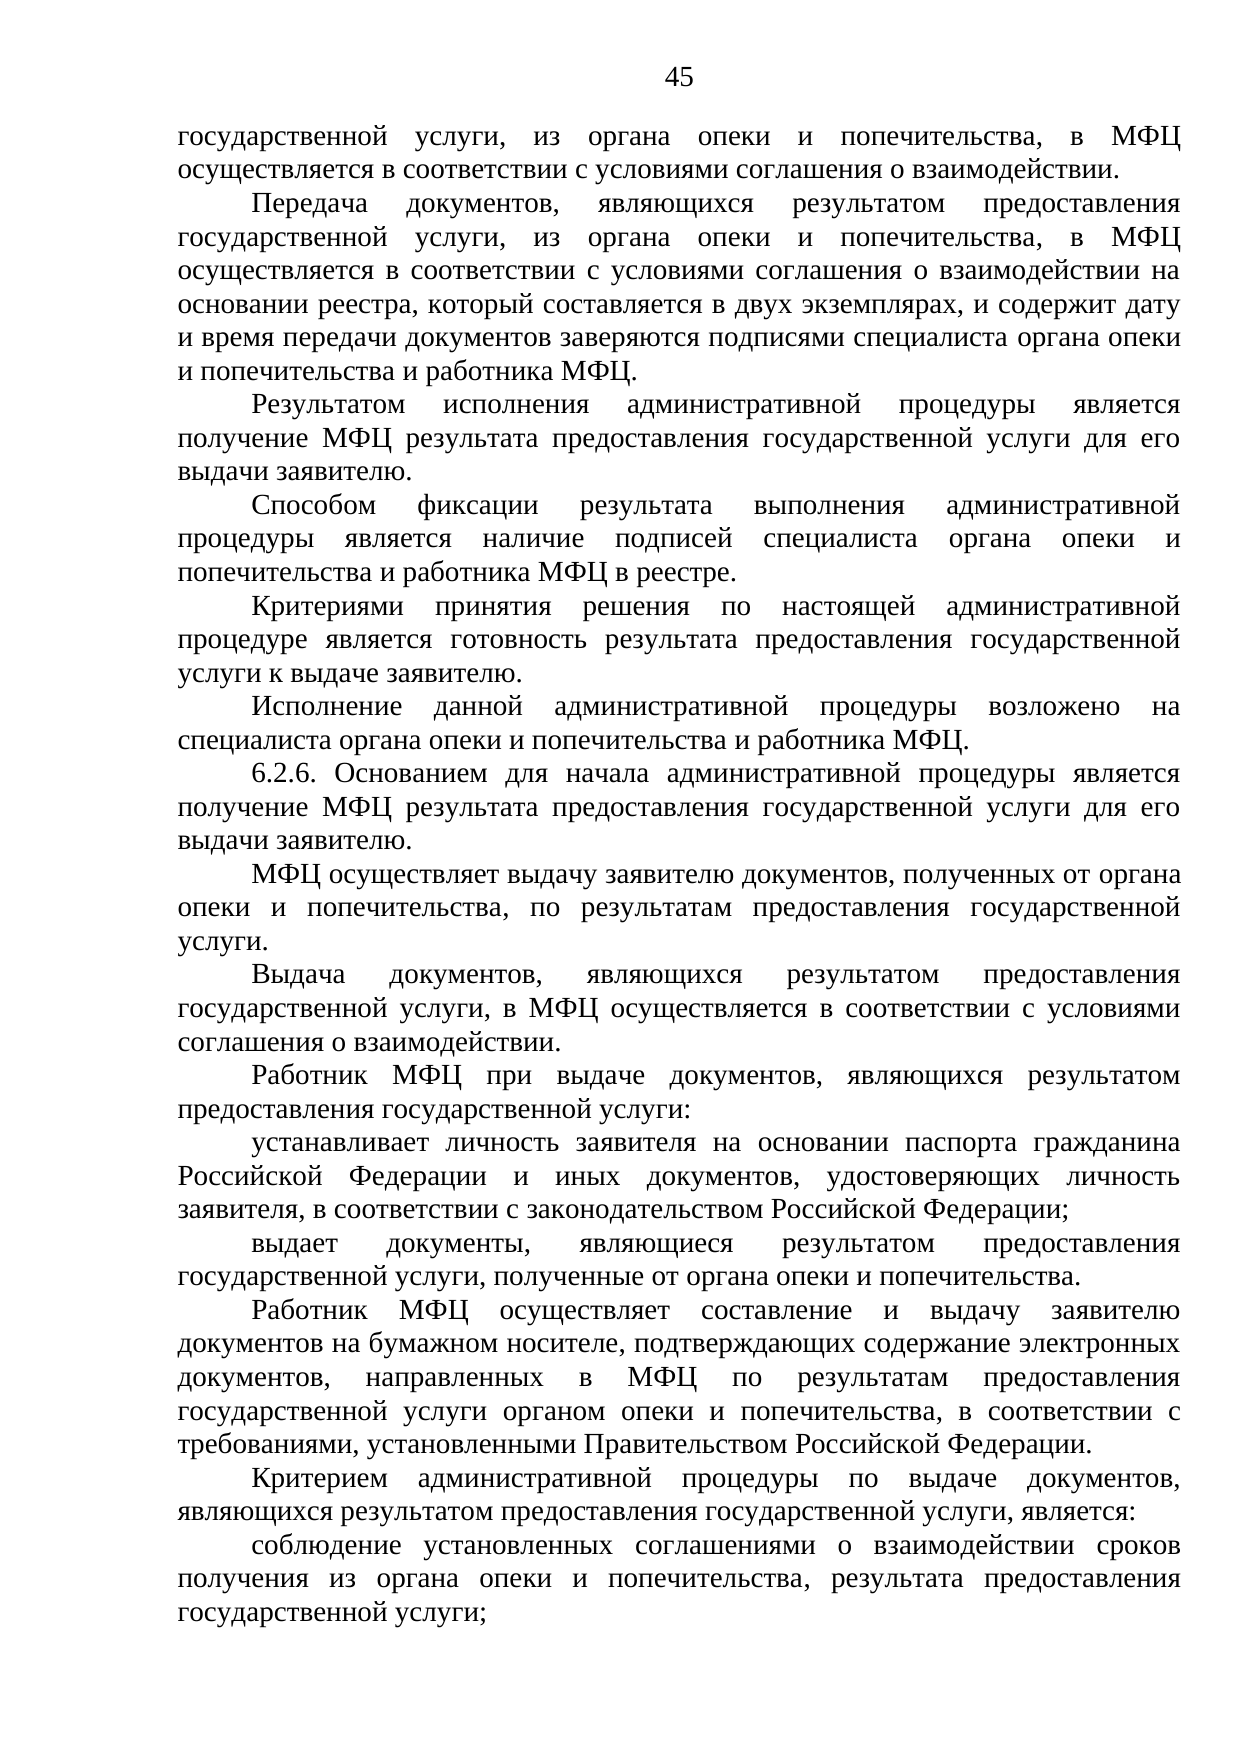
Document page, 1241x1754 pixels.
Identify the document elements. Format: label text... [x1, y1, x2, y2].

text 6.2.6. Основанием для начала административной процедуры является получение МФЦ результата предоставления государственной услуги для его выдачи заявителю. [177, 755, 1181, 856]
text Работник МФЦ при выдаче документов, являющихся результатом предоставления государственной услуги: [177, 1057, 1181, 1124]
text Передача документов, являющихся результатом предоставления государственной услуги, из органа опеки и попечительства, в МФЦ осуществляется в соответствии с условиями соглашения о взаимодействии на основании реестра, который составляется в двух экземплярах, и содержит дату и время передачи документов заверяются подписями специалиста органа опеки и попечительства и работника МФЦ. [177, 185, 1181, 386]
text Критерием административной процедуры по выдаче документов, являющихся результатом предоставления государственной услуги, является: [177, 1460, 1181, 1527]
text соблюдение установленных соглашениями о взаимодействии сроков получения из органа опеки и попечительства, результата предоставления государственной услуги; [177, 1527, 1181, 1627]
text Критериями принятия решения по настоящей административной процедуре является готовность результата предоставления государственной услуги к выдаче заявителю. [177, 588, 1181, 688]
text Выдача документов, являющихся результатом предоставления государственной услуги, в МФЦ осуществляется в соответствии с условиями соглашения о взаимодействии. [177, 957, 1181, 1057]
text выдает документы, являющиеся результатом предоставления государственной услуги, полученные от органа опеки и попечительства. [177, 1225, 1181, 1292]
text Результатом исполнения административной процедуры является получение МФЦ результата предоставления государственной услуги для его выдачи заявителю. [177, 386, 1181, 487]
text Исполнение данной административной процедуры возложено на специалиста органа опеки и попечительства и работника МФЦ. [177, 688, 1181, 755]
text МФЦ осуществляет выдачу заявителю документов, полученных от органа опеки и попечительства, по результатам предоставления государственной услуги. [177, 856, 1181, 957]
text устанавливает личность заявителя на основании паспорта гражданина Российской Федерации и иных документов, удостоверяющих личность заявителя, в соответствии с законодательством Российской Федерации; [177, 1124, 1181, 1225]
text Работник МФЦ осуществляет составление и выдачу заявителю документов на бумажном носителе, подтверждающих содержание электронных документов, направленных в МФЦ по результатам предоставления государственной услуги органом опеки и попечительства, в соответствии с требованиями, установленными Правительством Российской Федерации. [177, 1292, 1181, 1460]
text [177, 118, 1181, 185]
